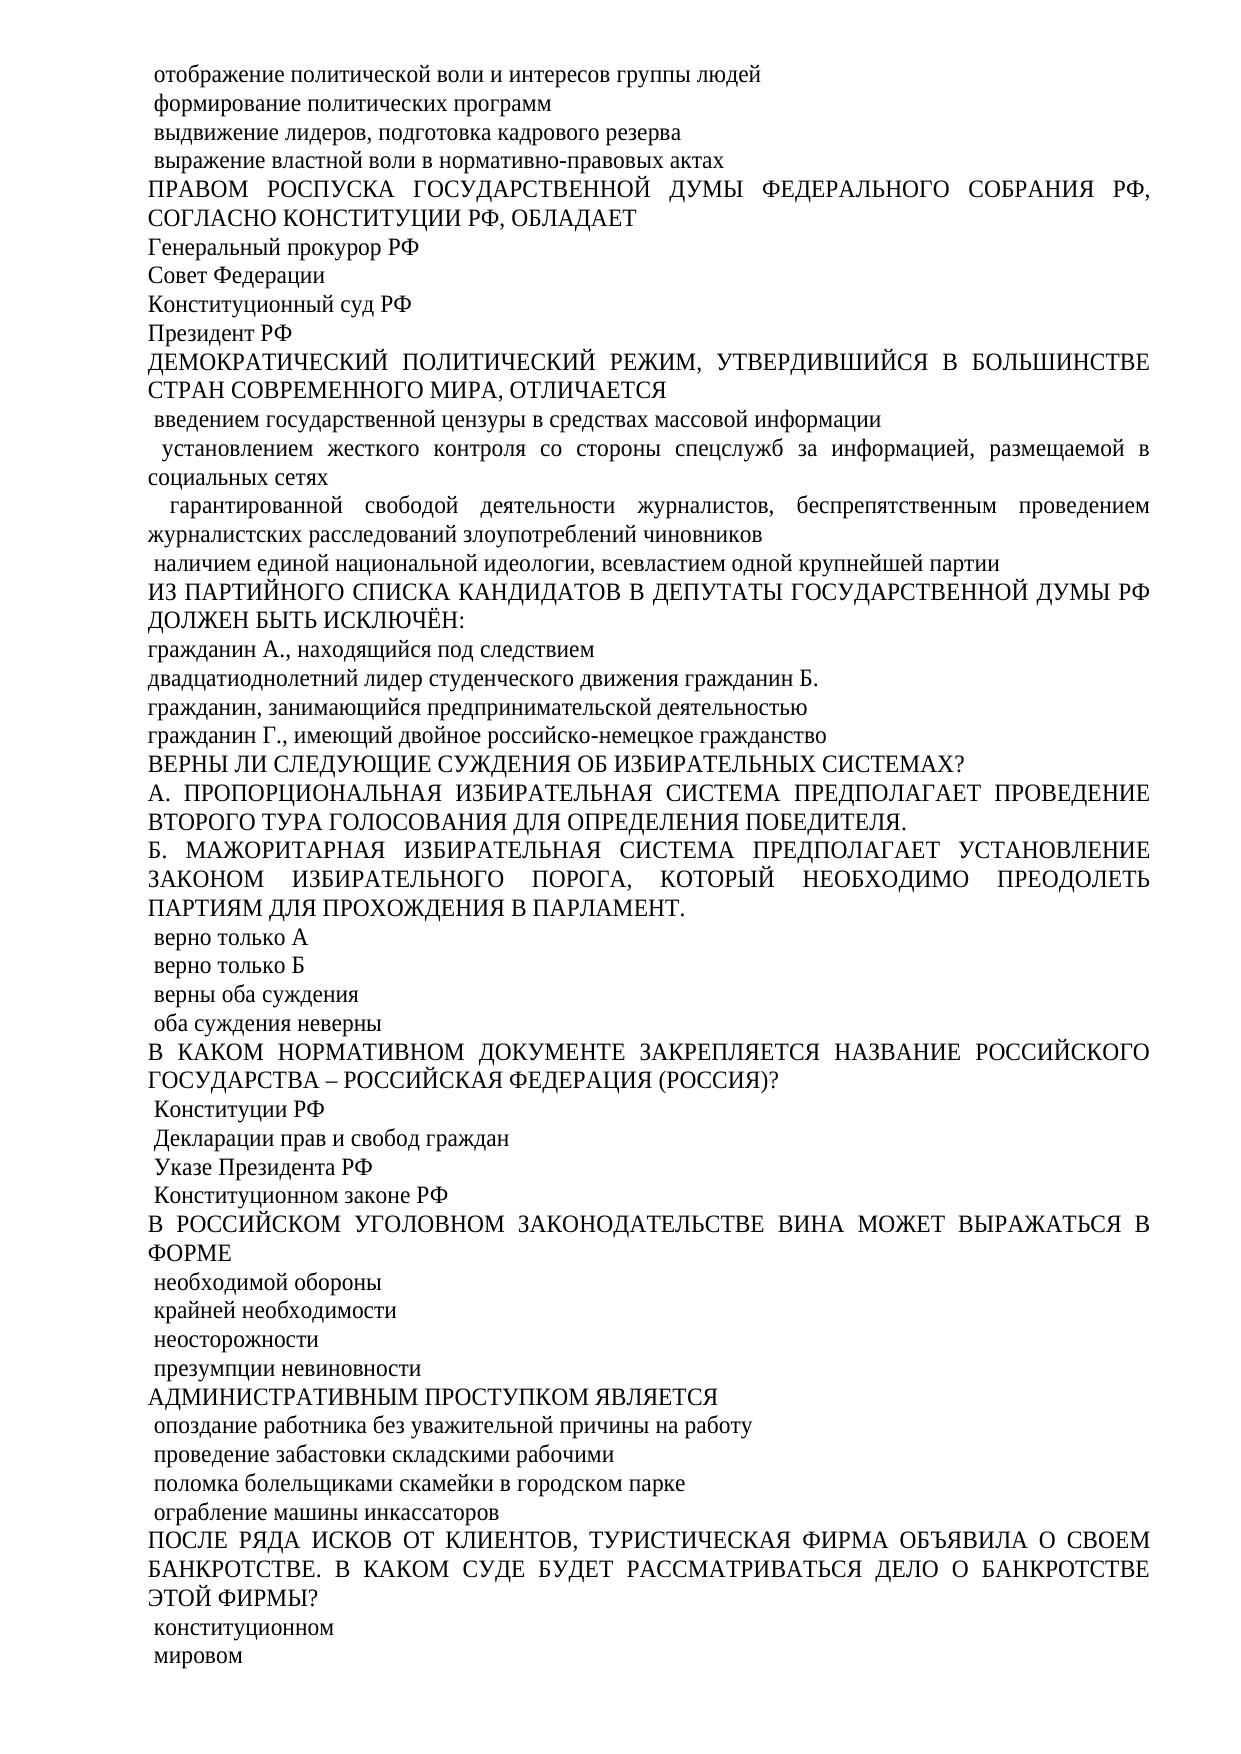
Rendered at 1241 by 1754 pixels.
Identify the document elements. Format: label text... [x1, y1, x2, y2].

text ПРАВОМ РОСПУСКА ГОСУДАРСТВЕННОЙ ДУМЫ ФЕДЕРАЛЬНОГО СОБРАНИЯ РФ, СОГЛАСНО КОНСТИТУЦИИ РФ, ОБЛАДАЕТ [148, 174, 1152, 232]
text ДЕМОКРАТИЧЕСКИЙ ПОЛИТИЧЕСКИЙ РЕЖИМ, УТВЕРДИВШИЙСЯ В БОЛЬШИНСТВЕ СТРАН СОВРЕМЕННОГО МИРА, ОТЛИЧАЕТСЯ [148, 347, 1152, 404]
text гарантированной свободой деятельности журналистов, беспрепятственным проведением журналистских расследований злоупотреблений чиновников [148, 490, 1152, 548]
text оба суждения неверны [148, 1008, 1152, 1037]
text опоздание работника без уважительной причины на работу [148, 1410, 1152, 1439]
text верно только А [148, 922, 1152, 950]
text ВЕРНЫ ЛИ СЛЕДУЮЩИЕ СУЖДЕНИЯ ОБ ИЗБИРАТЕЛЬНЫХ СИСТЕМАХ? [148, 749, 1152, 778]
text Совет Федерации [148, 260, 1152, 289]
text Конституционный суд РФ [148, 289, 1152, 318]
text мировом [148, 1640, 1152, 1669]
text ПОСЛЕ РЯДА ИСКОВ ОТ КЛИЕНТОВ, ТУРИСТИЧЕСКАЯ ФИРМА ОБЪЯВИЛА О СВОЕМ БАНКРОТСТВЕ. В КАКОМ СУДЕ БУДЕТ РАССМАТРИВАТЬСЯ ДЕЛО О БАНКРОТСТВЕ ЭТОЙ ФИРМЫ? [148, 1525, 1152, 1612]
text ИЗ ПАРТИЙНОГО СПИСКА КАНДИДАТОВ В ДЕПУТАТЫ ГОСУДАРСТВЕННОЙ ДУМЫ РФ ДОЛЖЕН БЫТЬ ИСКЛЮЧЁН: [148, 577, 1152, 634]
text презумпции невиновности [148, 1353, 1152, 1382]
text Б. МАЖОРИТАРНАЯ ИЗБИРАТЕЛЬНАЯ СИСТЕМА ПРЕДПОЛАГАЕТ УСТАНОВЛЕНИЕ ЗАКОНОМ ИЗБИРАТЕЛЬНОГО ПОРОГА, КОТОРЫЙ НЕОБХОДИМО ПРЕОДОЛЕТЬ ПАРТИЯМ ДЛЯ ПРОХОЖДЕНИЯ В ПАРЛАМЕНТ. [148, 835, 1152, 922]
text гражданин, занимающийся предпринимательской деятельностью [148, 692, 1152, 720]
text Президент РФ [148, 318, 1152, 347]
text поломка болельщиками скамейки в городском парке [148, 1468, 1152, 1497]
text Указе Президента РФ [148, 1152, 1152, 1180]
text выражение властной воли в нормативно-правовых актах [148, 145, 1152, 174]
text ограбление машины инкассаторов [148, 1497, 1152, 1525]
text Генеральный прокурор РФ [148, 232, 1152, 260]
text крайней необходимости [148, 1295, 1152, 1324]
text установлением жесткого контроля со стороны спецслужб за информацией, размещаемой в социальных сетях [148, 433, 1152, 490]
text верны оба суждения [148, 979, 1152, 1008]
text А. ПРОПОРЦИОНАЛЬНАЯ ИЗБИРАТЕЛЬНАЯ СИСТЕМА ПРЕДПОЛАГАЕТ ПРОВЕДЕНИЕ ВТОРОГО ТУРА ГОЛОСОВАНИЯ ДЛЯ ОПРЕДЕЛЕНИЯ ПОБЕДИТЕЛЯ. [148, 778, 1152, 835]
text В КАКОМ НОРМАТИВНОМ ДОКУМЕНТЕ ЗАКРЕПЛЯЕТСЯ НАЗВАНИЕ РОССИЙСКОГО ГОСУДАРСТВА – РОССИЙСКАЯ ФЕДЕРАЦИЯ (РОССИЯ)? [148, 1037, 1152, 1094]
text гражданин Г., имеющий двойное российско-немецкое гражданство [148, 720, 1152, 749]
text выдвижение лидеров, подготовка кадрового резерва [148, 117, 1152, 145]
text верно только Б [148, 950, 1152, 979]
text Конституции РФ [148, 1094, 1152, 1123]
text конституционном [148, 1612, 1152, 1640]
text наличием единой национальной идеологии, всевластием одной крупнейшей партии [148, 548, 1152, 577]
text неосторожности [148, 1324, 1152, 1353]
text В РОССИЙСКОМ УГОЛОВНОМ ЗАКОНОДАТЕЛЬСТВЕ ВИНА МОЖЕТ ВЫРАЖАТЬСЯ В ФОРМЕ [148, 1209, 1152, 1267]
text отображение политической воли и интересов группы людей [148, 59, 1152, 88]
text необходимой обороны [148, 1267, 1152, 1295]
text Декларации прав и свобод граждан [148, 1123, 1152, 1152]
text введением государственной цензуры в средствах массовой информации [148, 404, 1152, 433]
text гражданин А., находящийся под следствием [148, 634, 1152, 663]
text Конституционном законе РФ [148, 1180, 1152, 1209]
text проведение забастовки складскими рабочими [148, 1439, 1152, 1468]
text формирование политических программ [148, 88, 1152, 117]
text АДМИНИСТРАТИВНЫМ ПРОСТУПКОМ ЯВЛЯЕТСЯ [148, 1382, 1152, 1410]
text двадцатиоднолетний лидер студенческого движения гражданин Б. [148, 663, 1152, 692]
